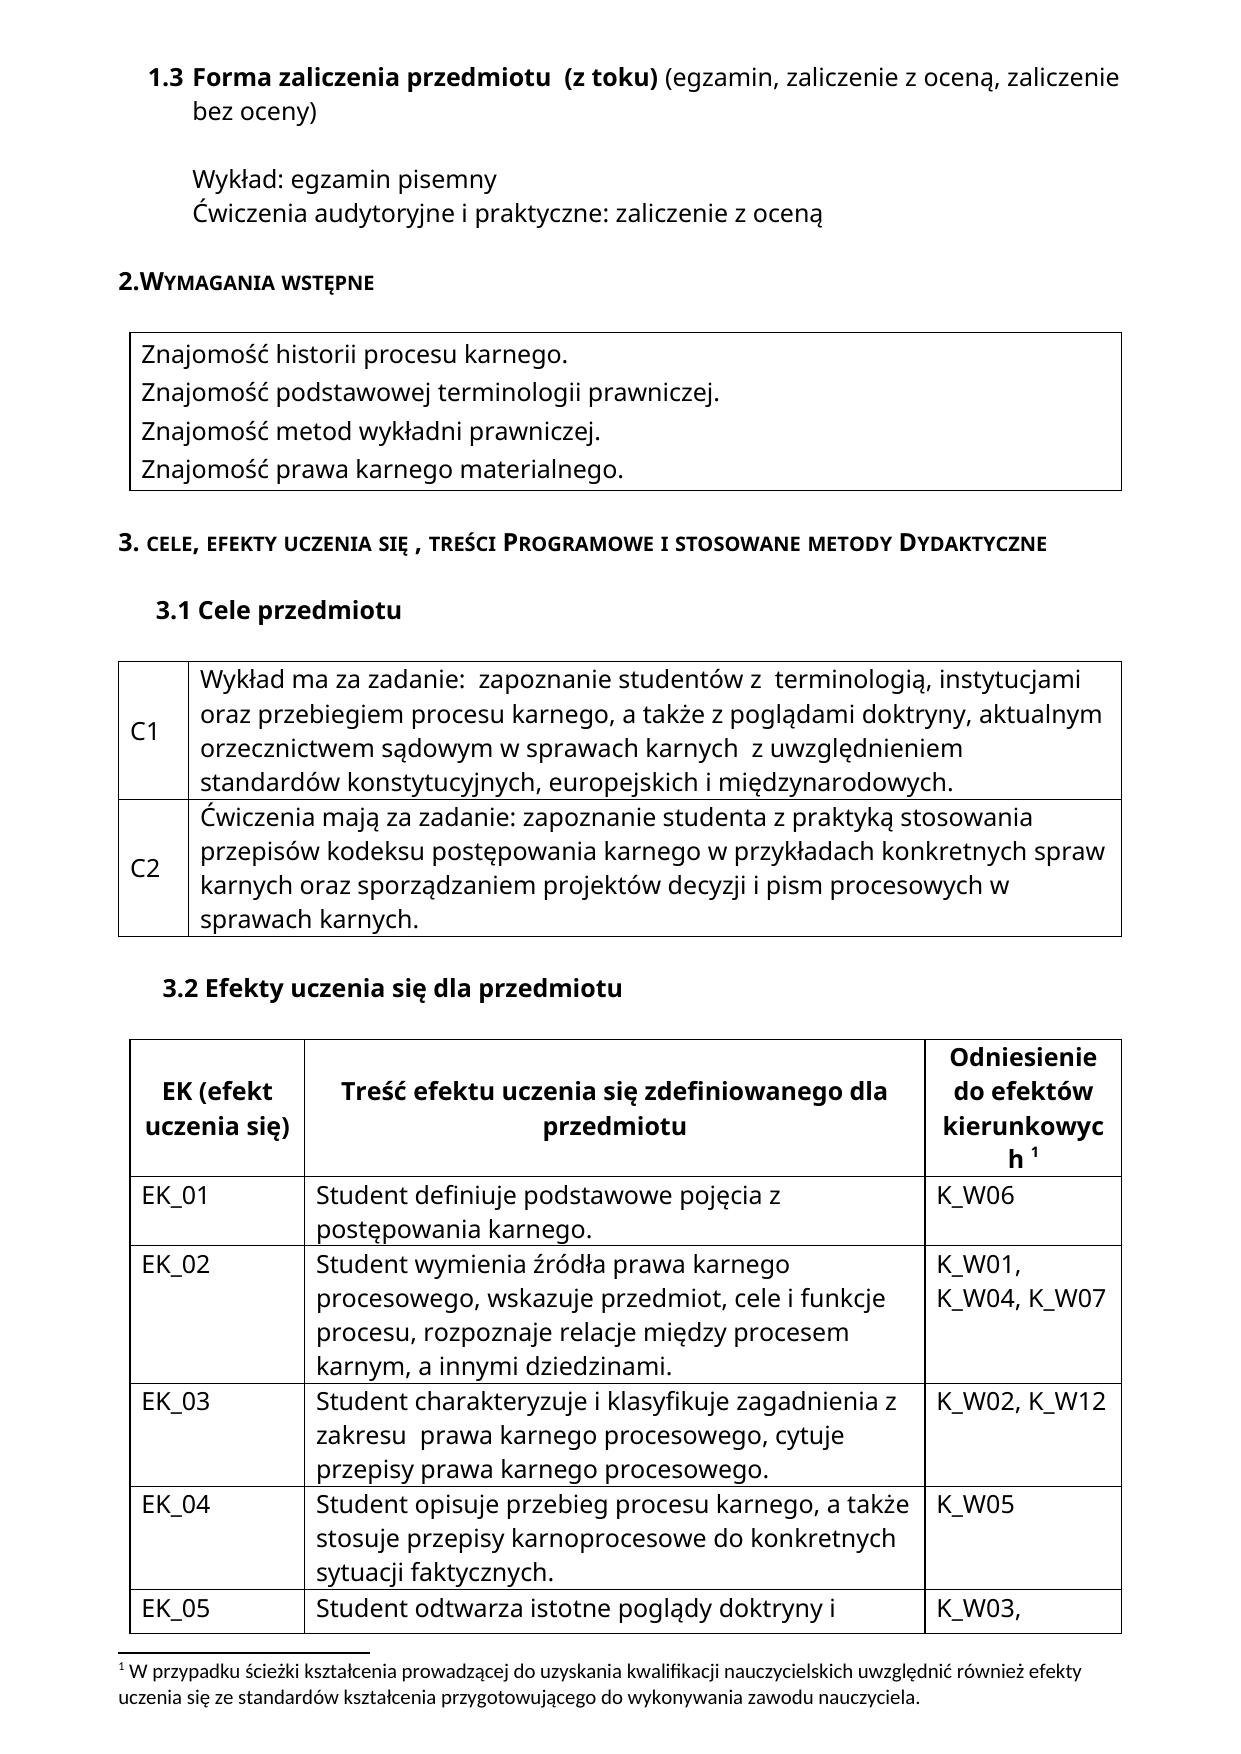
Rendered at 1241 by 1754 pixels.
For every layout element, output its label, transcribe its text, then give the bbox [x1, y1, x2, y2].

table_cell EK_03 [131, 1384, 304, 1486]
table_cell EK_02 [131, 1246, 304, 1383]
table_header C1 [119, 662, 188, 798]
table_header EK (efekt uczenia się) [131, 1040, 304, 1176]
table_cell C2 [119, 800, 188, 936]
table_header Znajomość historii procesu karnego. Znajomość podstawowej terminologii prawniczej. Znajomość metod wykładni prawniczej. Znajomość prawa karnego materialnego. [131, 333, 1121, 490]
table_cell K_W06 [926, 1177, 1121, 1245]
table_header Treść efektu uczenia się zdefiniowanego dla przedmiotu [305, 1040, 924, 1176]
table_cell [926, 1590, 1121, 1633]
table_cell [305, 1590, 924, 1633]
table_header Odniesienie do efektów kierunkowych [926, 1040, 1121, 1176]
table_cell EK_05 [131, 1590, 304, 1633]
text 1.3 Forma zaliczenia przedmiotu (z toku) (egzamin, zaliczenie z oceną, zaliczenie bez oceny) [148, 59, 1122, 127]
text 3. cele, efekty uczenia się , treści Programowe i stosowane metody Dydaktyczne [118, 525, 1122, 559]
table_cell Student wymienia źródła prawa karnego procesowego, wskazuje przedmiot, cele i funkcje procesu, rozpoznaje relacje między procesem karnym, a innymi dziedzinami. [305, 1246, 924, 1383]
table_cell Student charakteryzuje i klasyfikuje zagadnienia z zakresu prawa karnego procesowego, cytuje przepisy prawa karnego procesowego. [305, 1384, 924, 1486]
table_cell K_W05 [926, 1487, 1121, 1589]
table_cell Ćwiczenia mają za zadanie: zapoznanie studenta z praktyką stosowania przepisów kodeksu postępowania karnego w przykładach konkretnych spraw karnych oraz sporządzaniem projektów decyzji i pism procesowych w sprawach karnych. [189, 800, 1121, 936]
table_cell K_W02, K_W12 [926, 1384, 1121, 1486]
table_cell Student opisuje przebieg procesu karnego, a także stosuje przepisy karnoprocesowe do konkretnych sytuacji faktycznych. [305, 1487, 924, 1589]
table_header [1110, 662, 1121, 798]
text Wykład: egzamin pisemny [118, 161, 1122, 195]
text 3.1 Cele przedmiotu [156, 593, 1122, 627]
text Ćwiczenia audytoryjne i praktyczne: zaliczenie z oceną [118, 195, 1122, 229]
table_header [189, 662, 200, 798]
table_cell Student definiuje podstawowe pojęcia z postępowania karnego. [305, 1177, 924, 1245]
table_cell EK_04 [131, 1487, 304, 1589]
text 2.Wymagania wstępne [118, 263, 1122, 298]
table_cell K_W01, K_W04, K_W07 [926, 1246, 1121, 1383]
text 3.2 Efekty uczenia się dla przedmiotu [162, 971, 1122, 1005]
table_cell EK_01 [131, 1177, 304, 1245]
